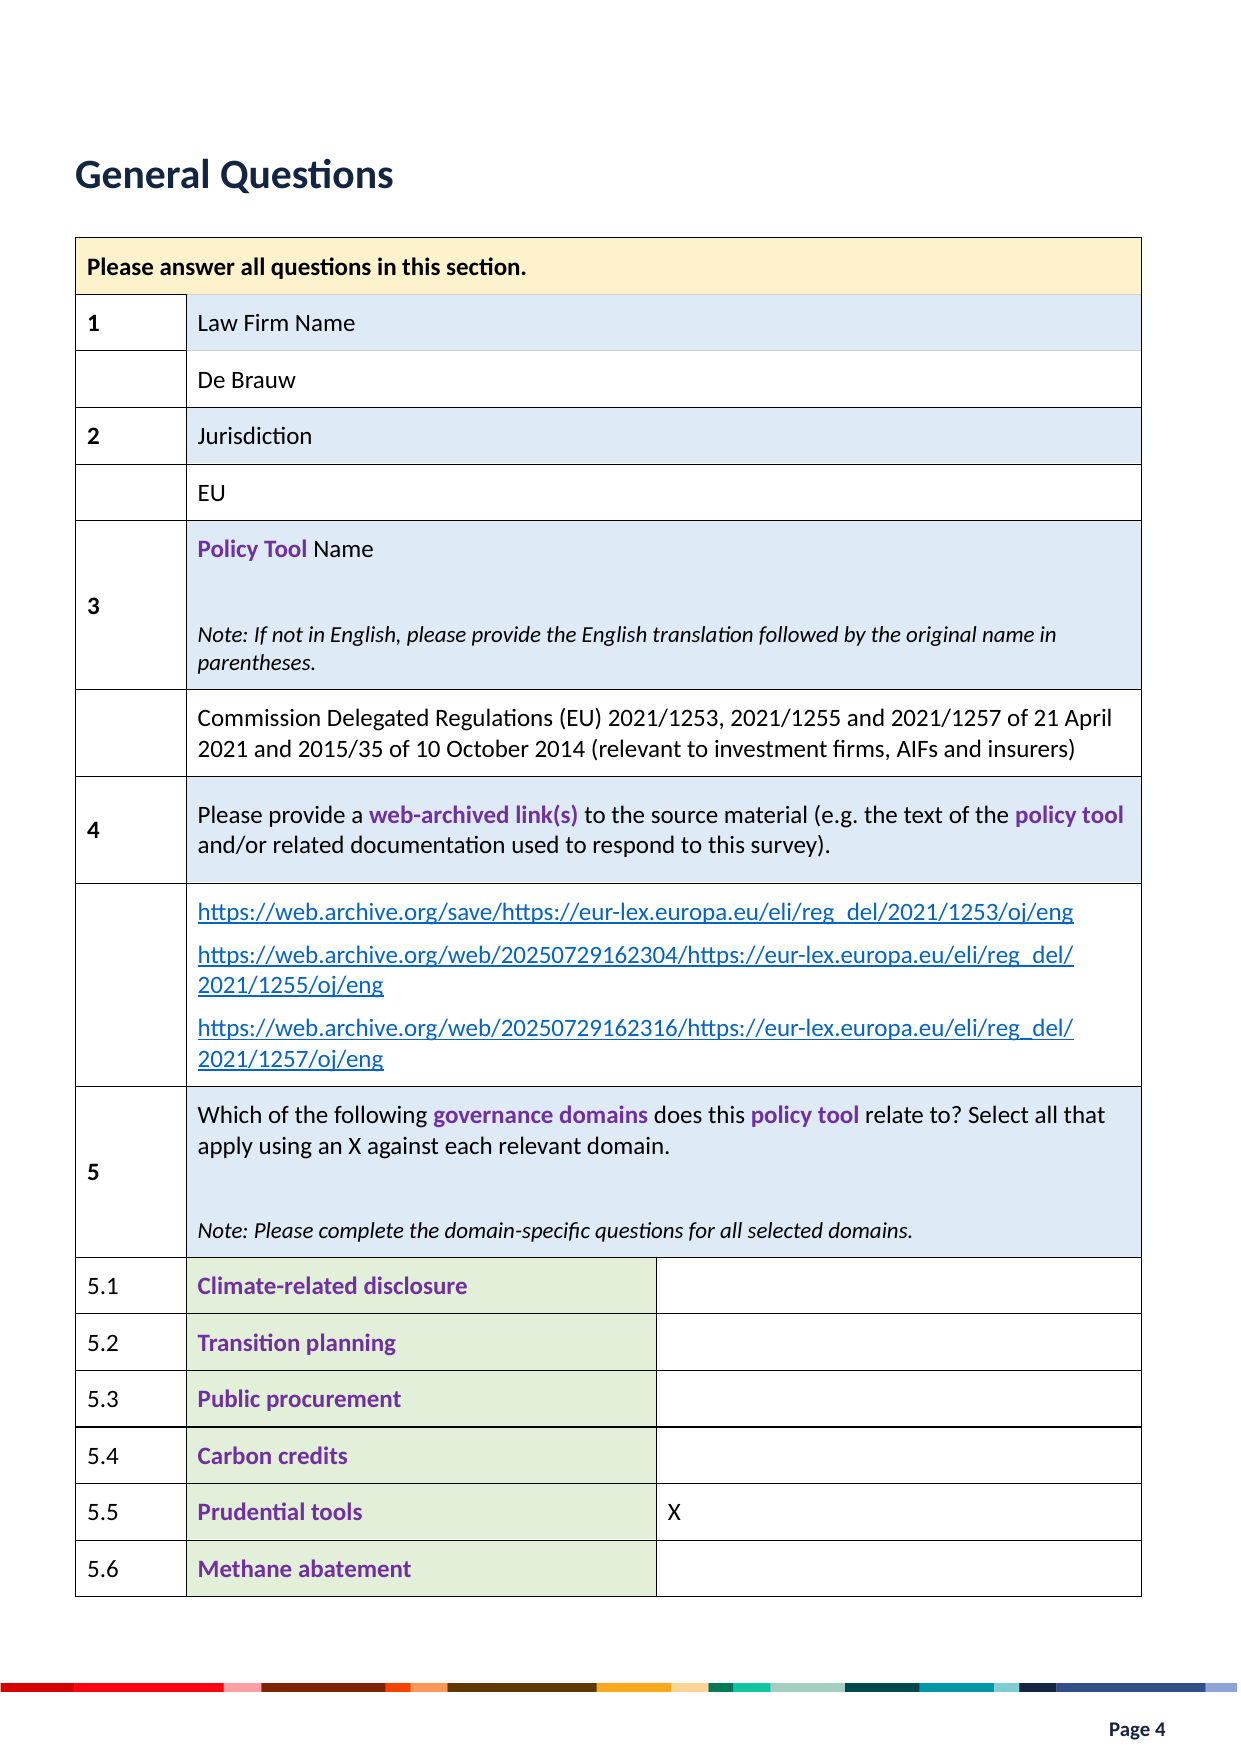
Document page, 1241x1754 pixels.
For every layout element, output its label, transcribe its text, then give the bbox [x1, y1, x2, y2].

table_cell De Brauw [187, 351, 1141, 407]
table_cell 5.6 [76, 1541, 186, 1596]
table_cell Jurisdiction [187, 408, 1141, 463]
table_cell 5.4 [76, 1428, 186, 1483]
table_cell 1 [76, 295, 186, 350]
table_cell Carbon credits [187, 1428, 656, 1483]
table_cell Prudential tools [187, 1484, 656, 1539]
table_cell 5.5 [76, 1484, 186, 1539]
table_cell X [657, 1484, 1141, 1539]
table_cell Public procurement [187, 1371, 656, 1426]
table_cell [657, 1428, 1141, 1483]
table_cell Please provide a web-archived link(s) to the source material (e.g. the text of the policy tool and/or related documentation used to respond to this survey). [187, 777, 1141, 882]
table_cell 4 [76, 777, 186, 882]
table_cell 5 [76, 1087, 186, 1257]
table_cell 3 [76, 521, 186, 689]
table_cell Policy Tool Name Note: If not in English, please provide the English translation followed by the original name in parentheses. [187, 521, 1141, 689]
table_cell Methane abatement [187, 1541, 656, 1596]
table_cell [657, 1314, 1141, 1370]
table_cell [76, 351, 186, 407]
table_cell 5.1 [76, 1258, 186, 1313]
table_cell 2 [76, 408, 186, 463]
table_cell [657, 1541, 1141, 1596]
table_cell Law Firm Name [187, 295, 1141, 350]
table_cell [76, 690, 186, 776]
table_cell [76, 465, 186, 520]
table_cell 5.3 [76, 1371, 186, 1426]
table_cell https://web.archive.org/save/https://eur-lex.europa.eu/eli/reg_del/2021/1253/oj/eng https://web.archive.org/web/20250729162304/https://eur-lex.europa.eu/eli/reg_del/2021/1255/oj/eng https://web.archive.org/web/20250729162316/https://eur-lex.europa.eu/eli/reg_del/2021/1257/oj/eng [187, 884, 1141, 1086]
table_cell Climate-related disclosure [187, 1258, 656, 1313]
table_cell 5.2 [76, 1314, 186, 1370]
table_cell Which of the following governance domains does this policy tool relate to? Select all that apply using an X against each relevant domain. Note: Please complete the domain-specific questions for all selected domains. [187, 1087, 1141, 1257]
table_cell [76, 884, 186, 1086]
table_cell Commission Delegated Regulations (EU) 2021/1253, 2021/1255 and 2021/1257 of 21 April 2021 and 2015/35 of 10 October 2014 (relevant to investment firms, AIFs and insurers) [187, 690, 1141, 776]
table_cell EU [187, 465, 1141, 520]
table_cell [657, 1258, 1141, 1313]
picture [0, 1683, 1236, 1692]
subtitle General Questions [75, 148, 1165, 199]
table_cell [657, 1371, 1141, 1426]
table_header Please answer all questions in this section. [76, 238, 1141, 294]
table_cell Transition planning [187, 1314, 656, 1370]
